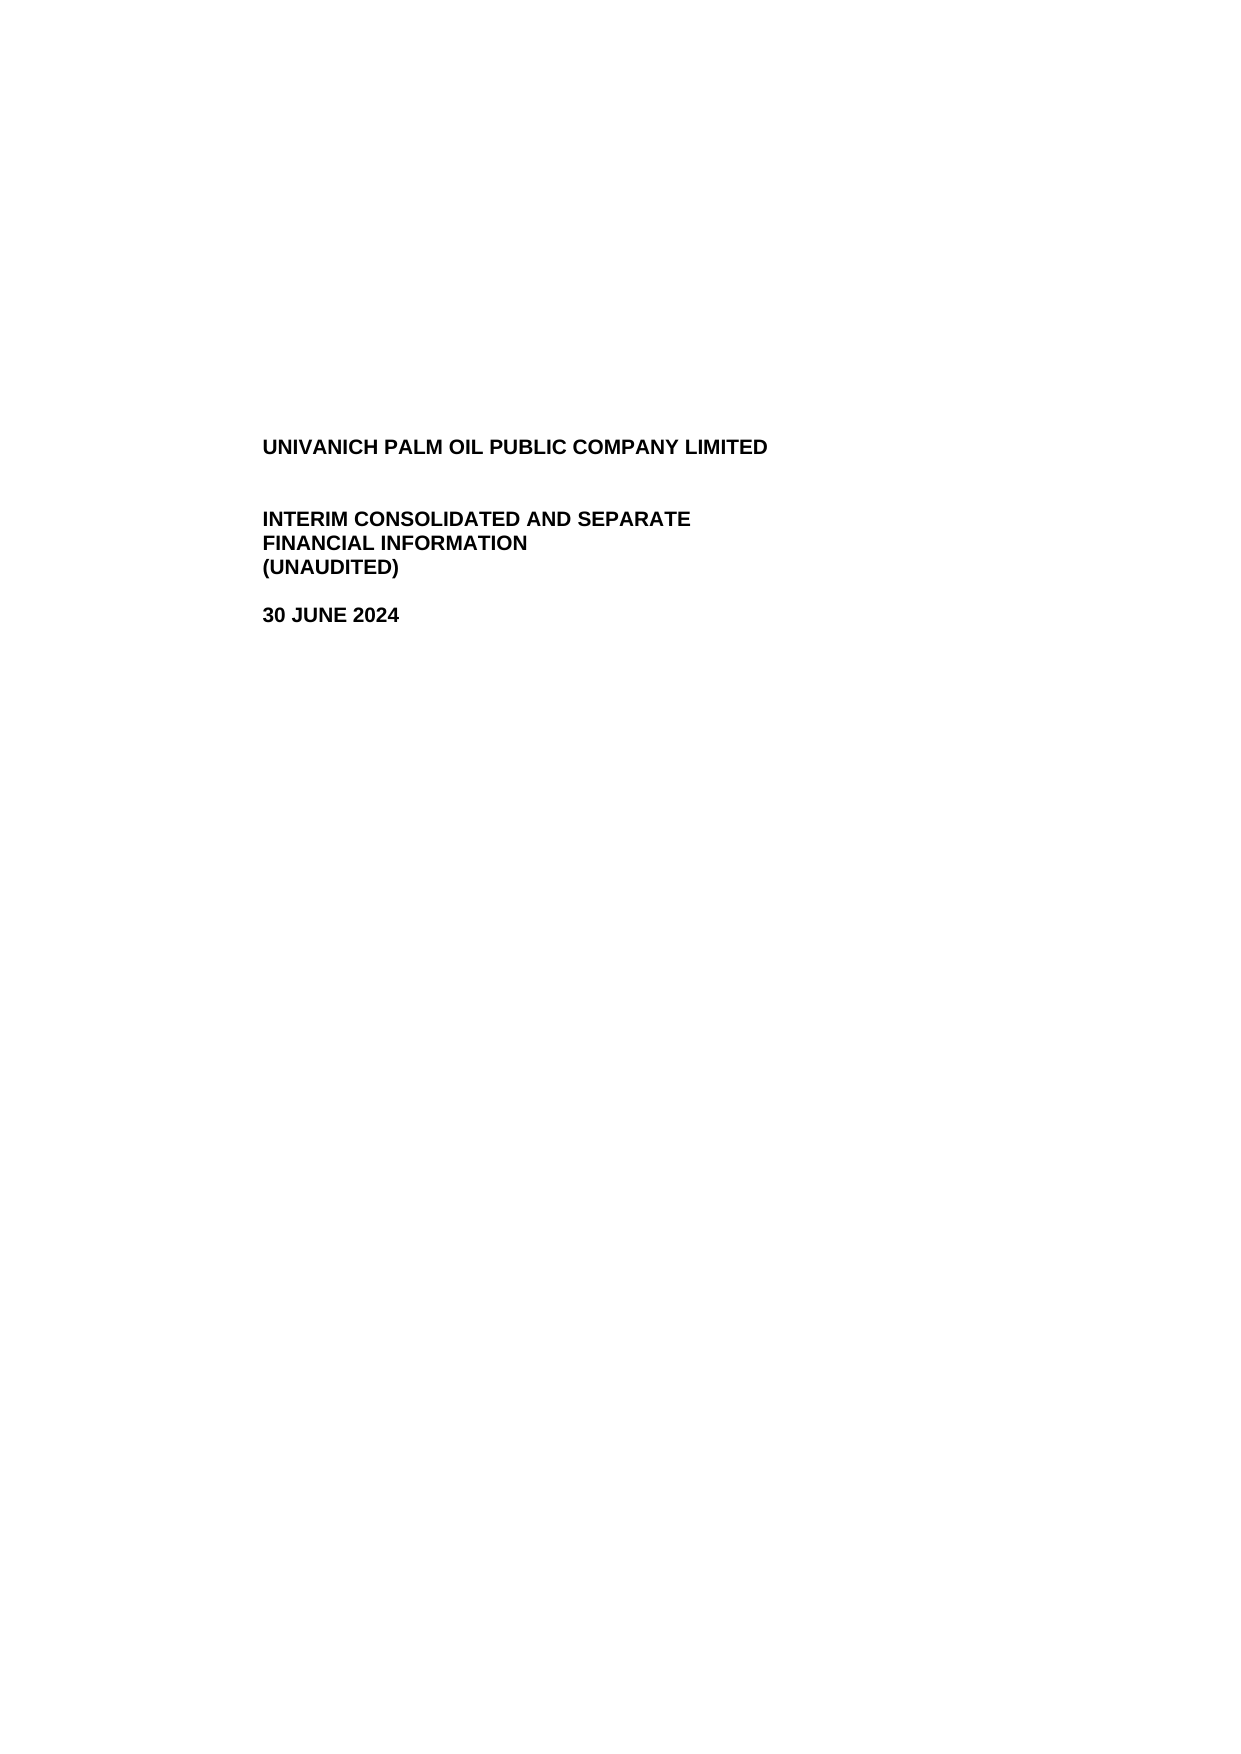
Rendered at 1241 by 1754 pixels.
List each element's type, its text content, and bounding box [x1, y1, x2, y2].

text 30 JUNE 2024 [262, 603, 940, 627]
text FINANCIAL INFORMATION [262, 531, 940, 555]
text (UNAUDITED) [262, 555, 940, 579]
text INTERIM CONSOLIDATED AND SEPARATE [262, 507, 940, 531]
text UNIVANICH PALM OIL PUBLIC COMPANY LIMITED [262, 435, 940, 459]
